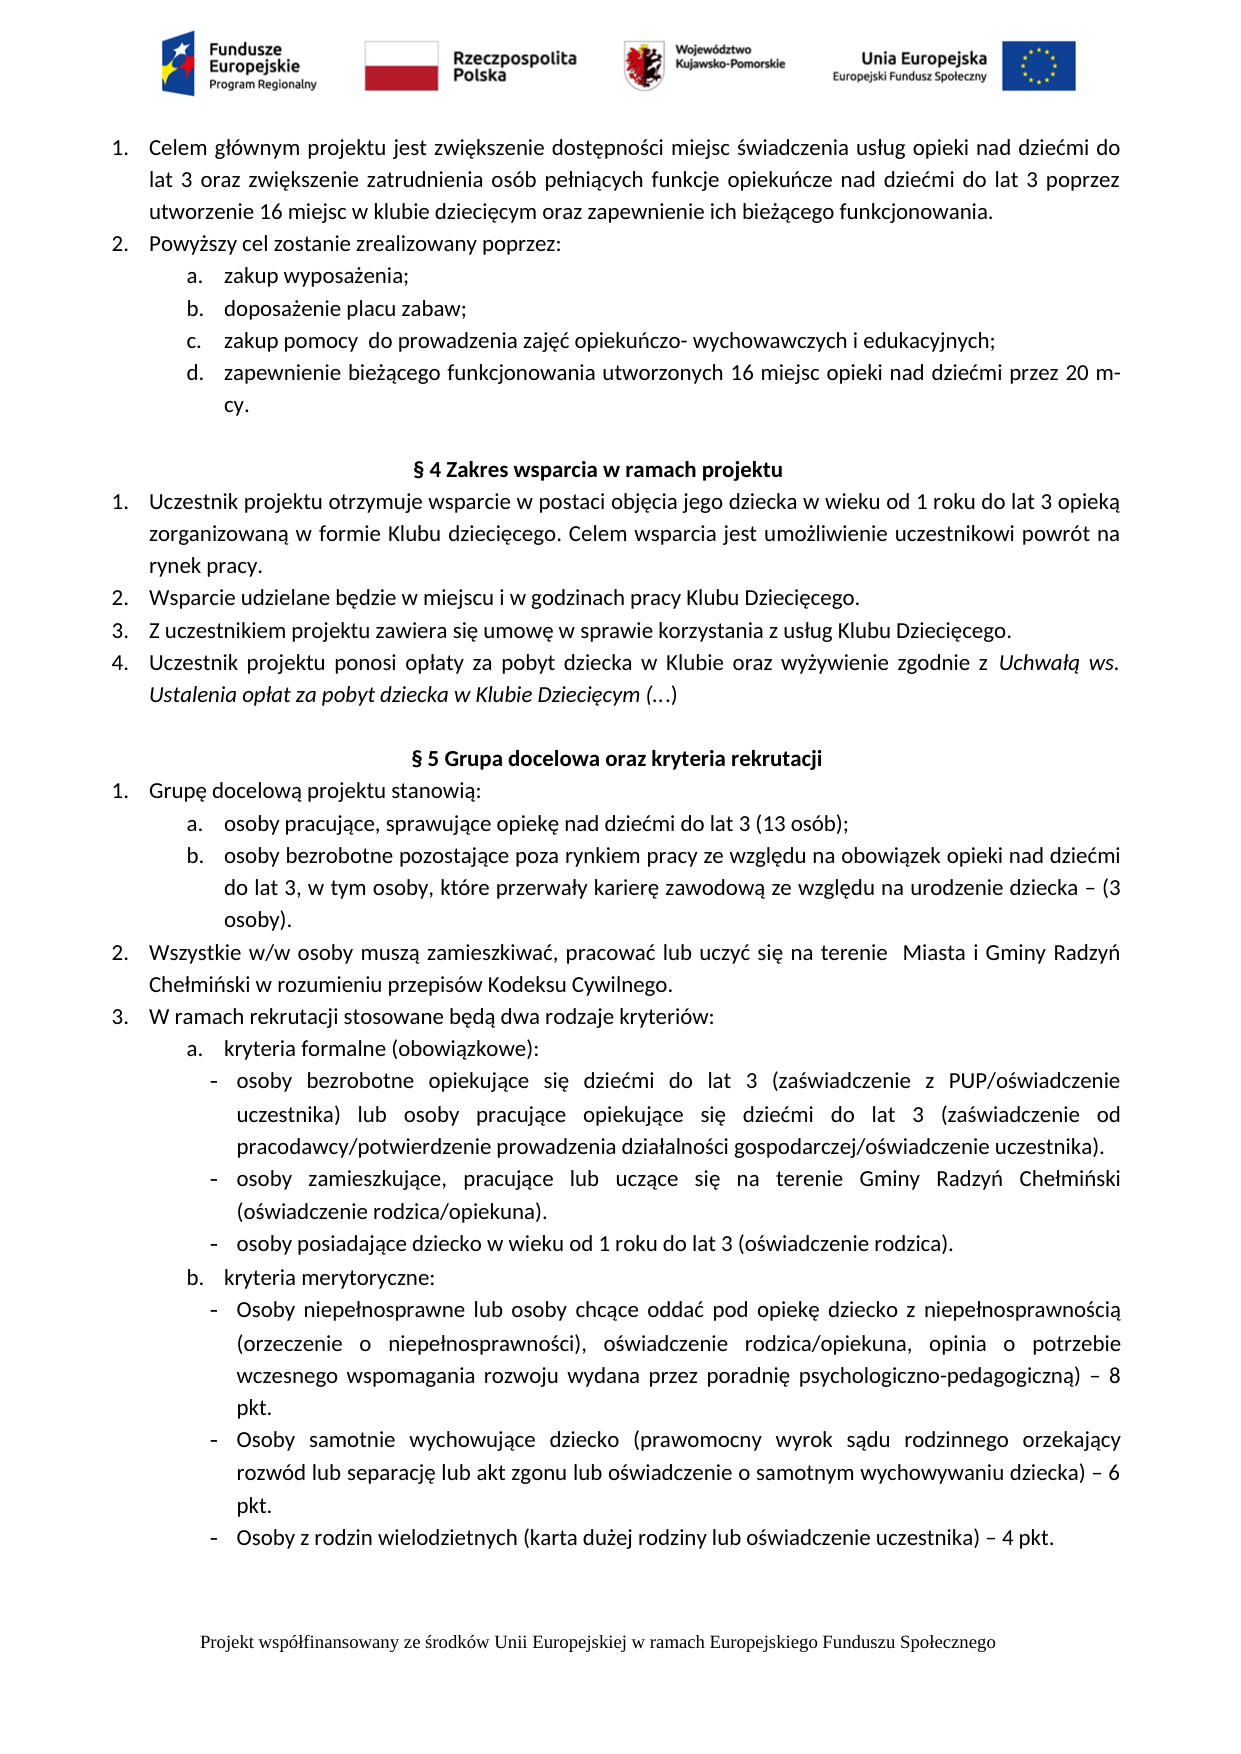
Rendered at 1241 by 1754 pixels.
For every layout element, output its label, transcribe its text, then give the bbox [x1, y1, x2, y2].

list Osoby niepełnosprawne lub osoby chcące oddać pod opiekę dziecko z niepełnosprawnością (orzeczenie o niepełnosprawności), oświadczenie rodzica/opiekuna, opinia o potrzebie wczesnego wspomagania rozwoju wydana przez poradnię psychologiczno-pedagogiczną) – 8 pkt. [207, 1295, 1122, 1421]
list Osoby z rodzin wielodzietnych (karta dużej rodziny lub oświadczenie uczestnika) – 4 pkt. [207, 1523, 1122, 1552]
list Osoby samotnie wychowujące dziecko (prawomocny wyrok sądu rodzinnego orzekający rozwód lub separację lub akt zgonu lub oświadczenie o samotnym wychowywaniu dziecka) – 6 pkt. [207, 1425, 1122, 1519]
list W ramach rekrutacji stosowane będą dwa rodzaje kryteriów: [111, 1002, 1122, 1030]
list osoby bezrobotne opiekujące się dziećmi do lat 3 (zaświadczenie z PUP/oświadczenie uczestnika) lub osoby pracujące opiekujące się dziećmi do lat 3 (zaświadczenie od pracodawcy/potwierdzenie prowadzenia działalności gospodarczej/oświadczenie uczestnika). [207, 1066, 1122, 1160]
list Grupę docelową projektu stanowią: [111, 777, 1122, 805]
text § 5 Grupa docelowa oraz kryteria rekrutacji [111, 744, 1122, 772]
picture [146, 14, 1092, 112]
list doposażenie placu zabaw; [186, 294, 1122, 322]
list zakup pomocy do prowadzenia zajęć opiekuńczo- wychowawczych i edukacyjnych; [186, 326, 1122, 354]
list kryteria formalne (obowiązkowe): [186, 1034, 1122, 1062]
text § 4 Zakres wsparcia w ramach projektu [74, 455, 1122, 483]
list Uczestnik projektu ponosi opłaty za pobyt dziecka w Klubie oraz wyżywienie zgodnie z Uchwałą ws. Ustalenia opłat za pobyt dziecka w Klubie Dziecięcym (...) [111, 648, 1122, 708]
list osoby zamieszkujące, pracujące lub uczące się na terenie Gminy Radzyń Chełmiński (oświadczenie rodzica/opiekuna). [207, 1164, 1122, 1225]
list osoby bezrobotne pozostające poza rynkiem pracy ze względu na obowiązek opieki nad dziećmi do lat 3, w tym osoby, które przerwały karierę zawodową ze względu na urodzenie dziecka – (3 osoby). [186, 841, 1122, 933]
list Wsparcie udzielane będzie w miejscu i w godzinach pracy Klubu Dziecięcego. [111, 583, 1122, 612]
list osoby posiadające dziecko w wieku od 1 roku do lat 3 (oświadczenie rodzica). [207, 1229, 1122, 1259]
list zapewnienie bieżącego funkcjonowania utworzonych 16 miejsc opieki nad dziećmi przez 20 m-cy. [186, 358, 1122, 418]
list zakup wyposażenia; [186, 262, 1122, 290]
list Powyższy cel zostanie zrealizowany poprzez: [111, 229, 1122, 257]
list Celem głównym projektu jest zwiększenie dostępności miejsc świadczenia usług opieki nad dziećmi do lat 3 oraz zwiększenie zatrudnienia osób pełniących funkcje opiekuńcze nad dziećmi do lat 3 poprzez utworzenie 16 miejsc w klubie dziecięcym oraz zapewnienie ich bieżącego funkcjonowania. [111, 133, 1122, 225]
list Z uczestnikiem projektu zawiera się umowę w sprawie korzystania z usług Klubu Dziecięcego. [111, 616, 1122, 644]
list Uczestnik projektu otrzymuje wsparcie w postaci objęcia jego dziecka w wieku od 1 roku do lat 3 opieką zorganizowaną w formie Klubu dziecięcego. Celem wsparcia jest umożliwienie uczestnikowi powrót na rynek pracy. [111, 487, 1122, 579]
list osoby pracujące, sprawujące opiekę nad dziećmi do lat 3 (13 osób); [186, 809, 1122, 837]
list kryteria merytoryczne: [186, 1263, 1122, 1291]
list Wszystkie w/w osoby muszą zamieszkiwać, pracować lub uczyć się na terenie Miasta i Gminy Radzyń Chełmiński w rozumieniu przepisów Kodeksu Cywilnego. [111, 938, 1122, 998]
